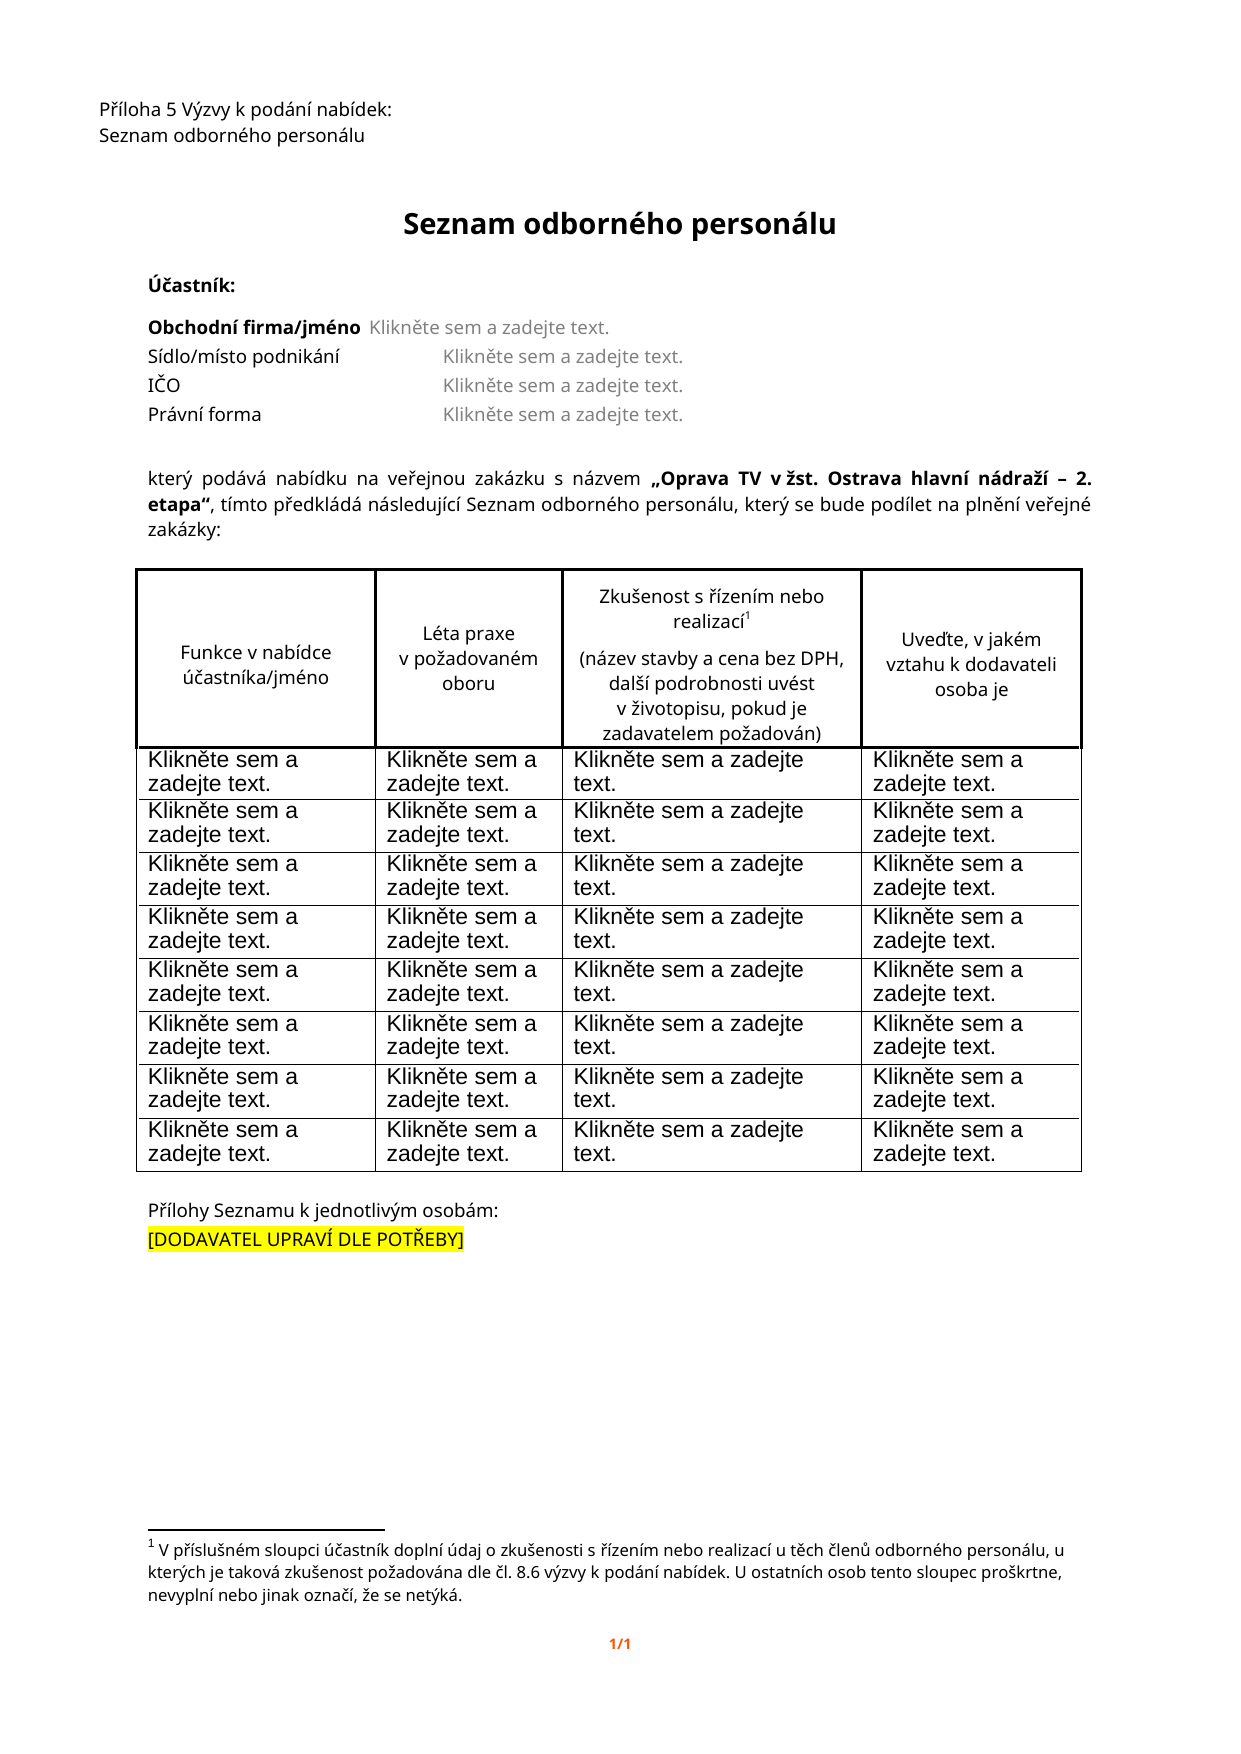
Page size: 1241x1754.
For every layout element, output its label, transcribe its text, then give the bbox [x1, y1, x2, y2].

text IČO [148, 369, 1093, 398]
text [DODAVATEL UPRAVÍ DLE POTŘEBY] [148, 1223, 1092, 1252]
table_header Zkušenost s řízením nebo realizací (název stavby a cena bez DPH, další podrobnosti uvést v životopisu, pokud je zadavatelem požadován) [564, 571, 860, 746]
text Právní forma [148, 398, 1093, 427]
table_header Léta praxe v požadovaném oboru [377, 571, 561, 746]
text Účastník: [148, 268, 1093, 299]
table_header Uveďte, v jakém vztahu k dodavateli osoba je [863, 571, 1080, 746]
text Sídlo/místo podnikání [148, 340, 1093, 369]
title Seznam odborného personálu [148, 203, 1093, 243]
table_header Funkce v nabídce účastníka/jméno [138, 571, 374, 746]
text Přílohy Seznamu k jednotlivým osobám: [148, 1197, 1093, 1223]
text který podává nabídku na veřejnou zakázku s názvem „Oprava TV v žst. Ostrava hlavní nádraží – 2. etapa“, tímto předkládá následující Seznam odborného personálu, který se bude podílet na plnění veřejné zakázky: [148, 465, 1093, 542]
text Obchodní firma/jméno [148, 311, 1093, 340]
